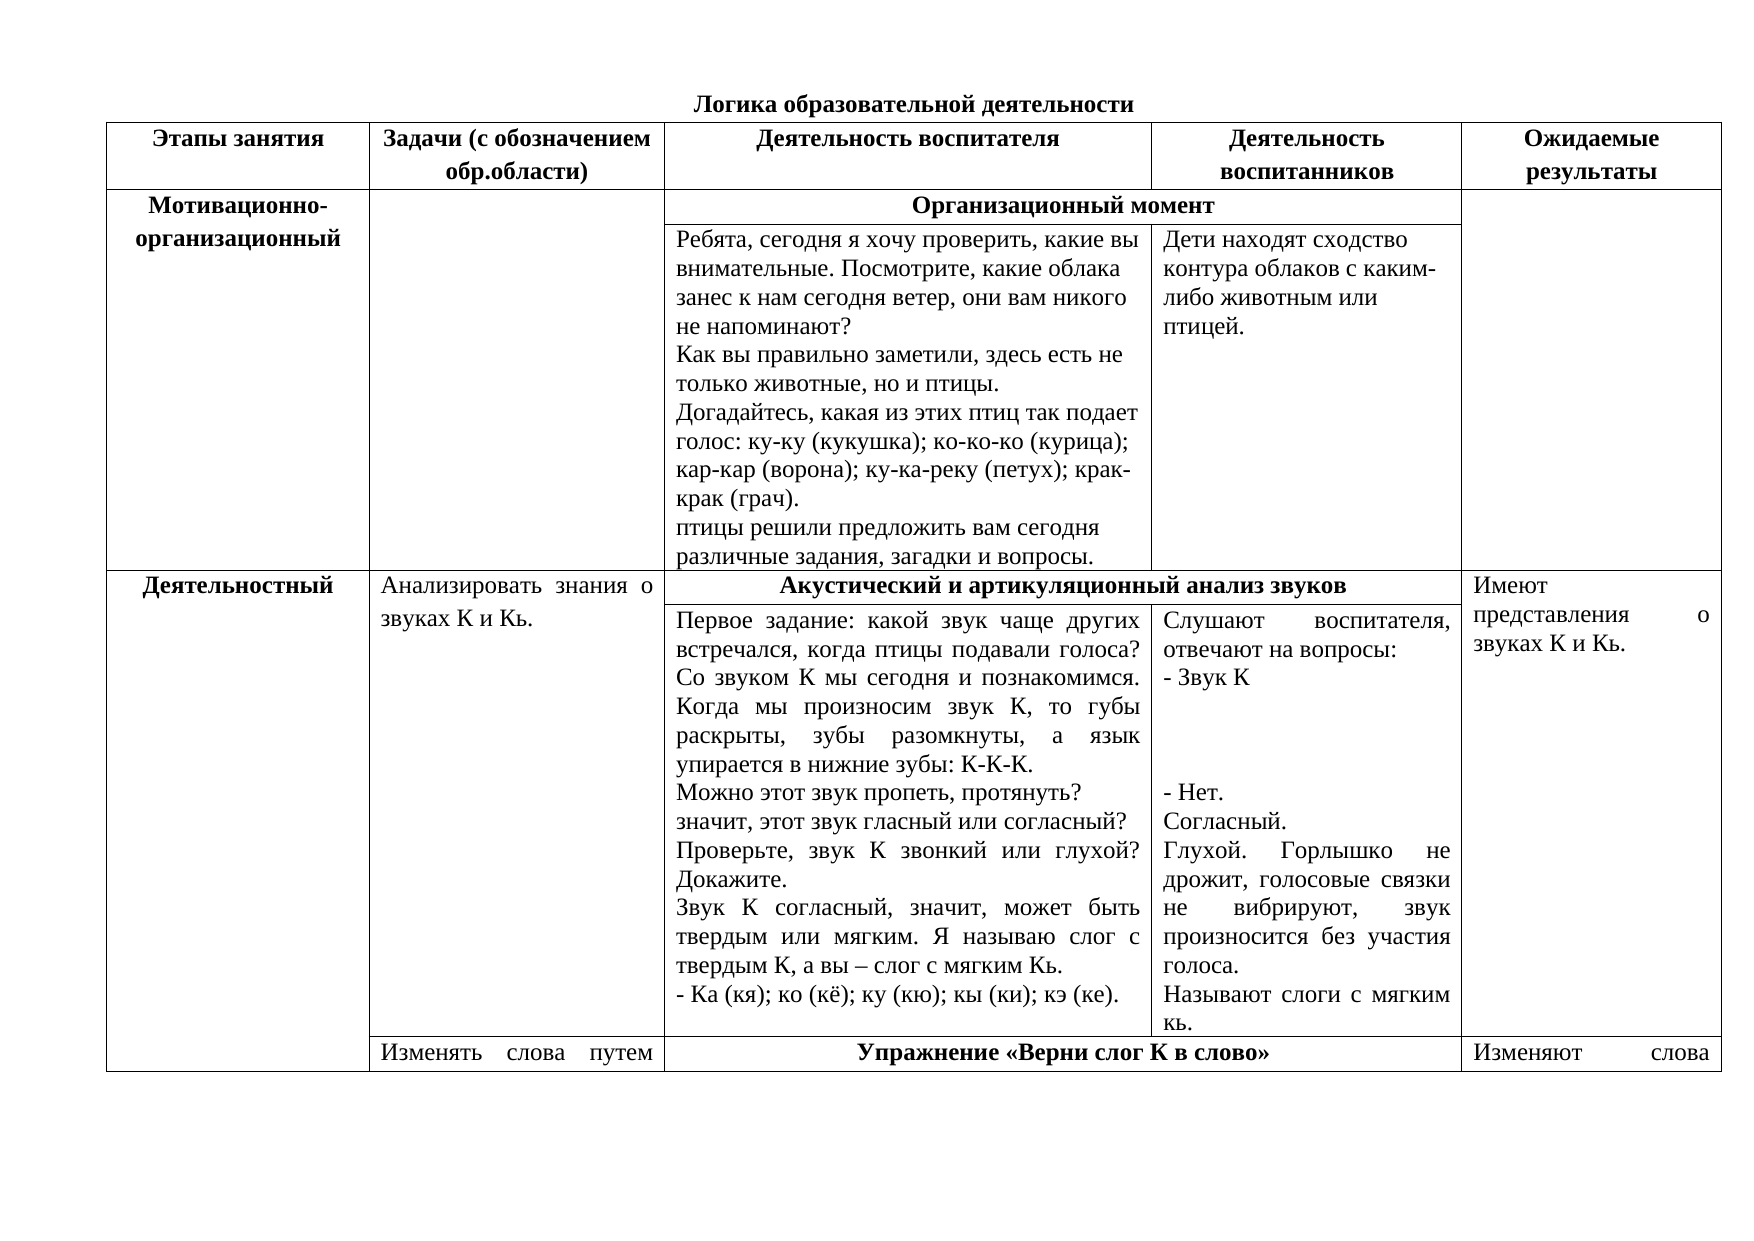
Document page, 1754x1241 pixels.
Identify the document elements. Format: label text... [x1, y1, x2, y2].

table_header Деятельность воспитателя [665, 123, 1151, 189]
table_cell Акустический и артикуляционный анализ звуков [665, 571, 1461, 604]
table_cell Слушают воспитателя, отвечают на вопросы: - Звук К - Нет. Согласный. Глухой. Горлышко не дрожит, голосовые связки не вибрируют, звук произносится без участия голоса. Называют слоги с мягким кь. [1152, 605, 1461, 1036]
table_header Деятельность воспитанников [1152, 123, 1461, 189]
table_cell [370, 190, 664, 569]
table_cell [1462, 190, 1721, 569]
table_cell Деятельностный [107, 571, 369, 1071]
table_cell Первое задание: какой звук чаще других встречался, когда птицы подавали голоса? Со звуком К мы сегодня и познакомимся. Когда мы произносим звук К, то губы раскрыты, зубы разомкнуты, а язык упирается в нижние зубы: К-К-К. Можно этот звук пропеть, протянуть? значит, этот звук гласный или согласный? Проверьте, звук К звонкий или глухой? Докажите. Звук К согласный, значит, может быть твердым или мягким. Я называю слог с твердым К, а вы – слог с мягким Кь. - Ка (кя); ко (кё); ку (кю); кы (ки); кэ (ке). [665, 605, 1151, 1036]
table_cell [370, 1037, 664, 1071]
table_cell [1462, 1037, 1721, 1071]
table_header Ожидаемые результаты [1462, 123, 1721, 189]
table_cell Упражнение «Верни слог К в слово» [665, 1037, 1461, 1071]
table_cell Мотивационно-организационный [107, 190, 369, 569]
table_cell Анализировать знания о звуках К и Кь. [370, 571, 664, 1036]
table_header Этапы занятия [107, 123, 369, 189]
table_header Задачи (с обозначением обр.области) [370, 123, 664, 189]
table_cell Ребята, сегодня я хочу проверить, какие вы внимательные. Посмотрите, какие облака занес к нам сегодня ветер, они вам никого не напоминают? Как вы правильно заметили, здесь есть не только животные, но и птицы. Догадайтесь, какая из этих птиц так подает голос: ку-ку (кукушка); ко-ко-ко (курица); кар-кар (ворона); ку-ка-реку (петух); крак-крак (грач). птицы решили предложить вам сегодня различные задания, загадки и вопросы. [665, 225, 1151, 569]
table_cell Имеют представления о звуках К и Кь. [1462, 571, 1721, 1036]
table_cell Дети находят сходство контура облаков с каким-либо животным или птицей. [1152, 225, 1461, 569]
text Логика образовательной деятельности [118, 89, 1710, 117]
table_cell Организационный момент [665, 190, 1461, 223]
